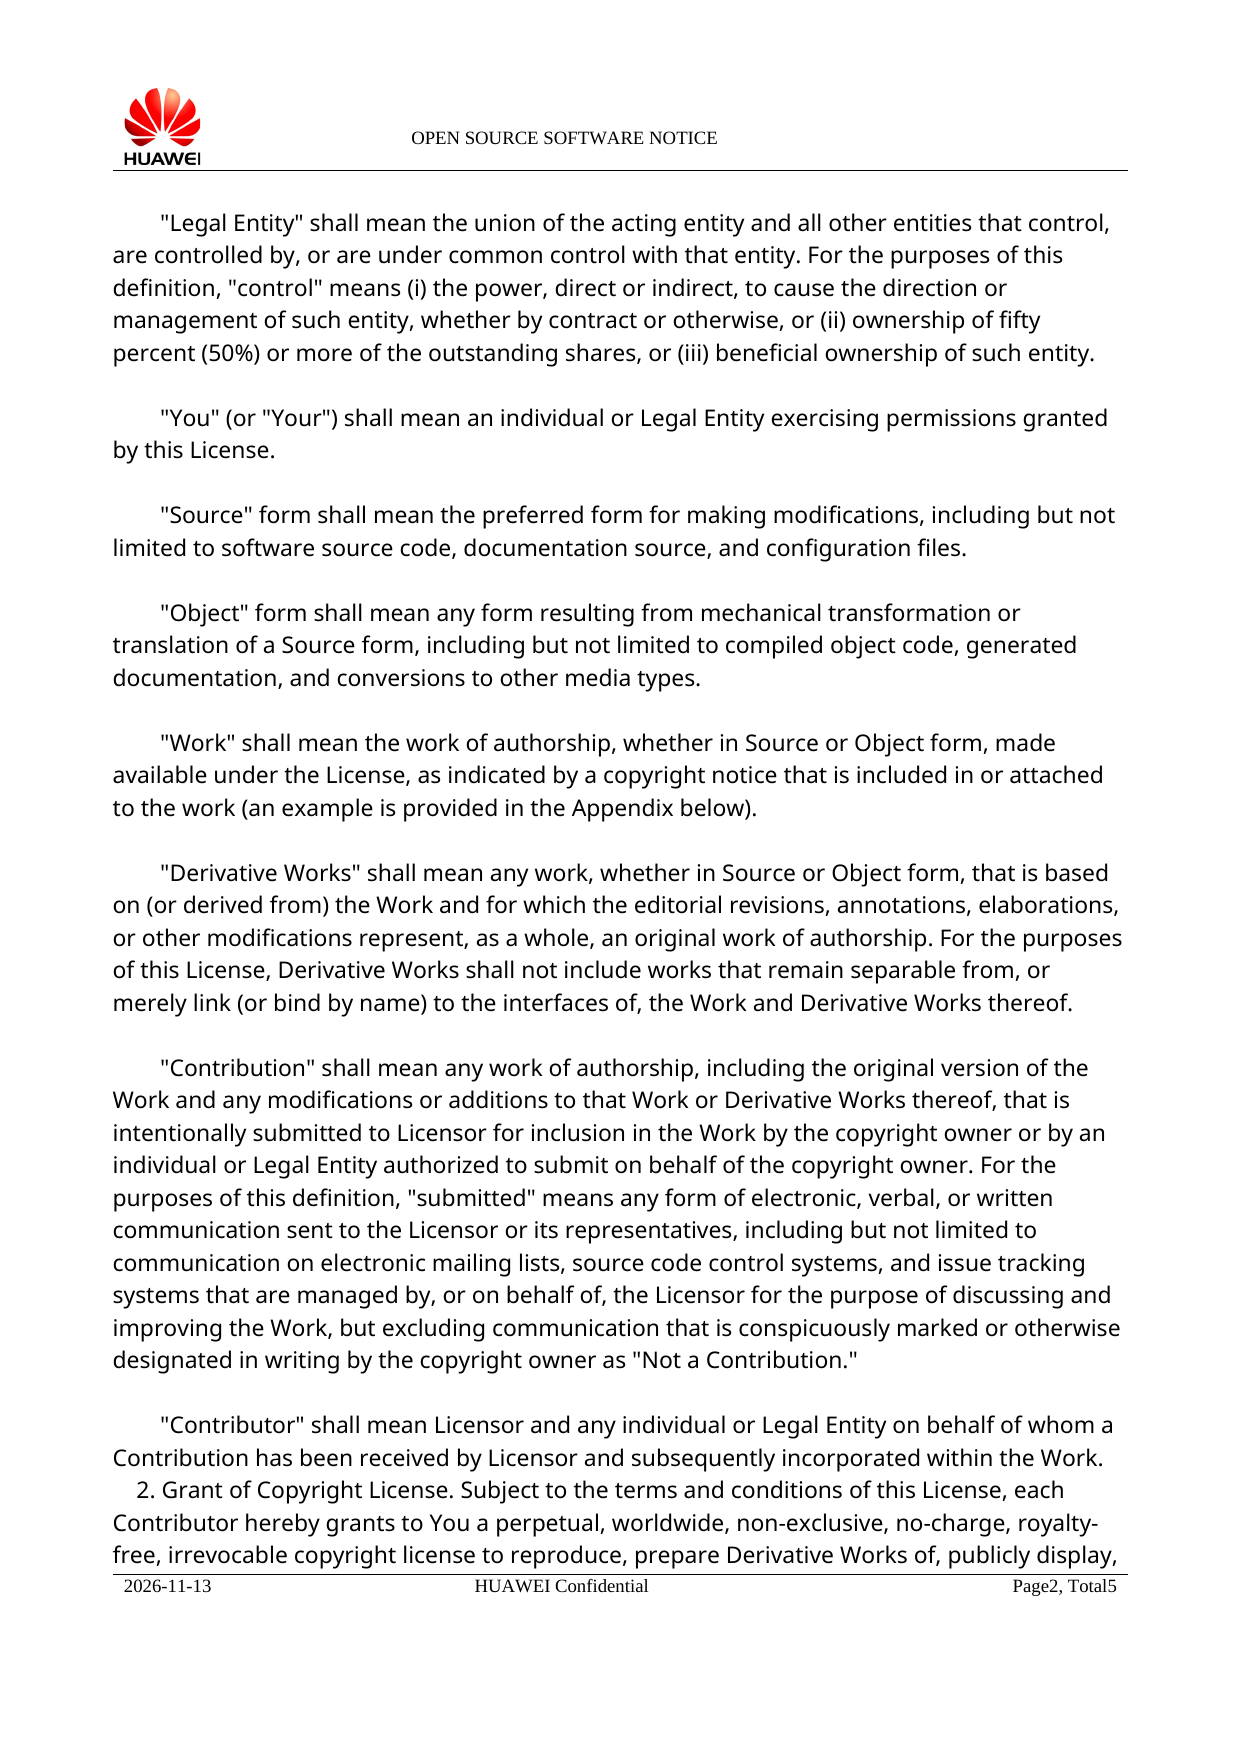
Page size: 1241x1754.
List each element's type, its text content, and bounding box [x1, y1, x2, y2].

picture [124, 88, 201, 165]
text "Work" shall mean the work of authorship, whether in Source or Object form, made available under the License, as indicated by a copyright notice that is included in or attached to the work (an example is provided in the Appendix below). [112, 726, 1128, 824]
text "Contribution" shall mean any work of authorship, including the original version of the Work and any modifications or additions to that Work or Derivative Works thereof, that is intentionally submitted to Licensor for inclusion in the Work by the copyright owner or by an individual or Legal Entity authorized to submit on behalf of the copyright owner. For the purposes of this definition, "submitted" means any form of electronic, verbal, or written communication sent to the Licensor or its representatives, including but not limited to communication on electronic mailing lists, source code control systems, and issue tracking systems that are managed by, or on behalf of, the Licensor for the purpose of discussing and improving the Work, but excluding communication that is conspicuously marked or otherwise designated in writing by the copyright owner as "Not a Contribution." [112, 1051, 1128, 1376]
text "Source" form shall mean the preferred form for making modifications, including but not limited to software source code, documentation source, and configuration files. [112, 499, 1128, 564]
text "Legal Entity" shall mean the union of the acting entity and all other entities that control, are controlled by, or are under common control with that entity. For the purposes of this definition, "control" means (i) the power, direct or indirect, to cause the direction or management of such entity, whether by contract or otherwise, or (ii) ownership of fifty percent (50%) or more of the outstanding shares, or (iii) beneficial ownership of such entity. [112, 206, 1128, 369]
text "Contributor" shall mean Licensor and any individual or Legal Entity on behalf of whom a Contribution has been received by Licensor and subsequently incorporated within the Work. [112, 1409, 1128, 1474]
text "Object" form shall mean any form resulting from mechanical transformation or translation of a Source form, including but not limited to compiled object code, generated documentation, and conversions to other media types. [112, 596, 1128, 694]
text "You" (or "Your") shall mean an individual or Legal Entity exercising permissions granted by this License. [112, 401, 1128, 466]
text "Derivative Works" shall mean any work, whether in Source or Object form, that is based on (or derived from) the Work and for which the editorial revisions, annotations, elaborations, or other modifications represent, as a whole, an original work of authorship. For the purposes of this License, Derivative Works shall not include works that remain separable from, or merely link (or bind by name) to the interfaces of, the Work and Derivative Works thereof. [112, 856, 1128, 1019]
